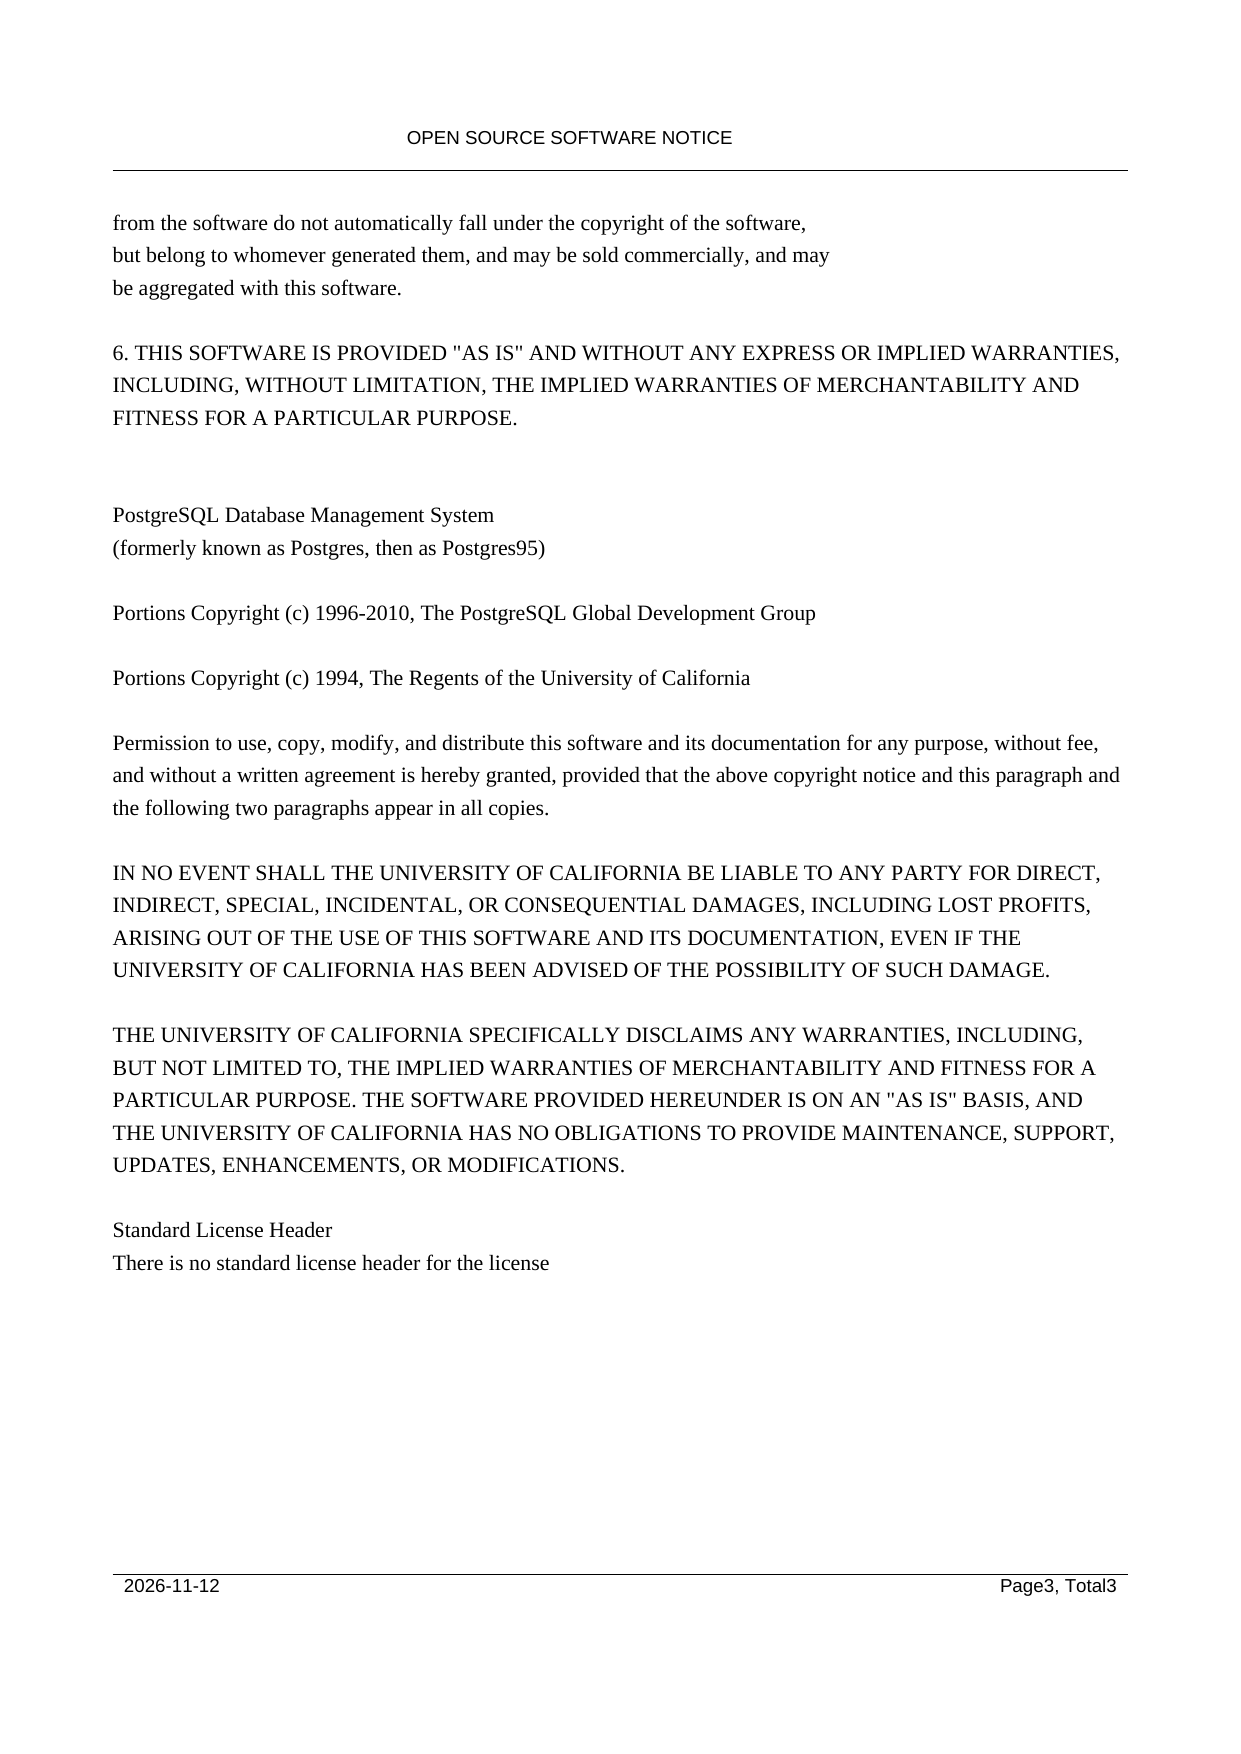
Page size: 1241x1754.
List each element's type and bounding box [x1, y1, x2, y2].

text [112, 206, 1128, 1279]
